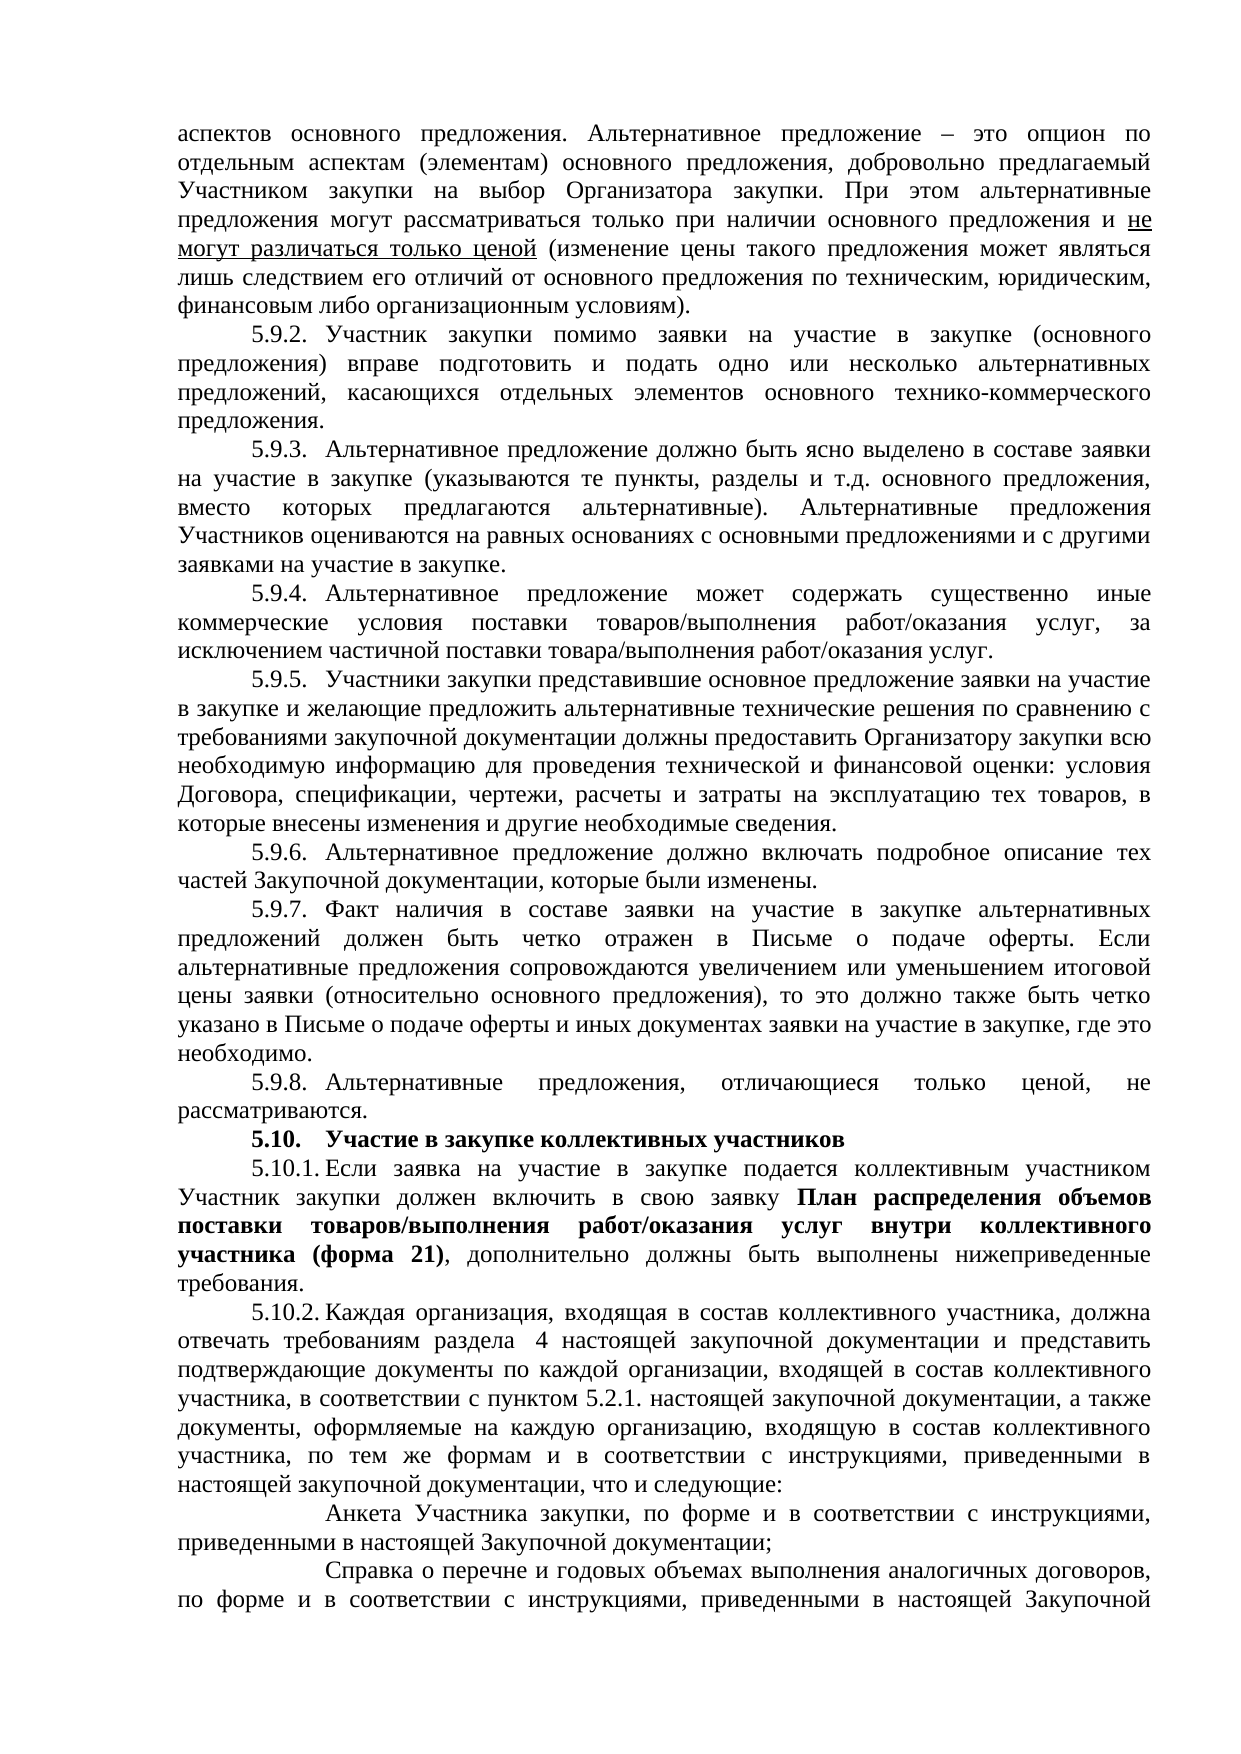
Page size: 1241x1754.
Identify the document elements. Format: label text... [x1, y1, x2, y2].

list Факт наличия в составе заявки на участие в закупке альтернативных предложений должен быть четко отражен в Письме о подаче оферты. Если альтернативные предложения сопровождаются увеличением или уменьшением итоговой цены заявки (относительно основного предложения), то это должно также быть четко указано в Письме о подаче оферты и иных документах заявки на участие в закупке, где это необходимо. [177, 894, 1152, 1067]
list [177, 1556, 1152, 1613]
list Альтернативное предложение может содержать существенно иные коммерческие условия поставки товаров/выполнения работ/оказания услуг, за исключением частичной поставки товара/выполнения работ/оказания услуг. [177, 578, 1152, 664]
list Участие в закупке коллективных участников [177, 1124, 1152, 1153]
list Альтернативное предложение должно быть ясно выделено в составе заявки на участие в закупке (указываются те пункты, разделы и т.д. основного предложения, вместо которых предлагаются альтернативные). Альтернативные предложения Участников оцениваются на равных основаниях с основными предложениями и с другими заявками на участие в закупке. [177, 434, 1152, 578]
list Альтернативное предложение должно включать подробное описание тех частей Закупочной документации, которые были изменены. [177, 837, 1152, 894]
list Участники закупки представившие основное предложение заявки на участие в закупке и желающие предложить альтернативные технические решения по сравнению с требованиями закупочной документации должны предоставить Организатору закупки всю необходимую информацию для проведения технической и финансовой оценки: условия Договора, спецификации, чертежи, расчеты и затраты на эксплуатацию тех товаров, в которые внесены изменения и другие необходимые сведения. [177, 664, 1152, 837]
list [177, 118, 1152, 319]
list ­ Анкета Участника закупки, по форме и в соответствии с инструкциями, приведенными в настоящей Закупочной документации; [177, 1498, 1152, 1556]
list Альтернативные предложения, отличающиеся только ценой, не рассматриваются. [177, 1067, 1152, 1124]
list Участник закупки помимо заявки на участие в закупке (основного предложения) вправе подготовить и подать одно или несколько альтернативных предложений, касающихся отдельных элементов основного технико-коммерческого предложения. [177, 319, 1152, 434]
list Каждая организация, входящая в состав коллективного участника, должна отвечать требованиям раздела 4 настоящей закупочной документации и представить подтверждающие документы по каждой организации, входящей в состав коллективного участника, в соответствии с пунктом 5.2.1. настоящей закупочной документации, а также документы, оформляемые на каждую организацию, входящую в состав коллективного участника, по тем же формам и в соответствии с инструкциями, приведенными в настоящей закупочной документации, что и следующие: [177, 1297, 1152, 1498]
list Если заявка на участие в закупке подается коллективным участником Участник закупки должен включить в свою заявку План распределения объемов поставки товаров/выполнения работ/оказания услуг внутри коллективного участника (форма 21), дополнительно должны быть выполнены нижеприведенные требования. [177, 1153, 1152, 1297]
